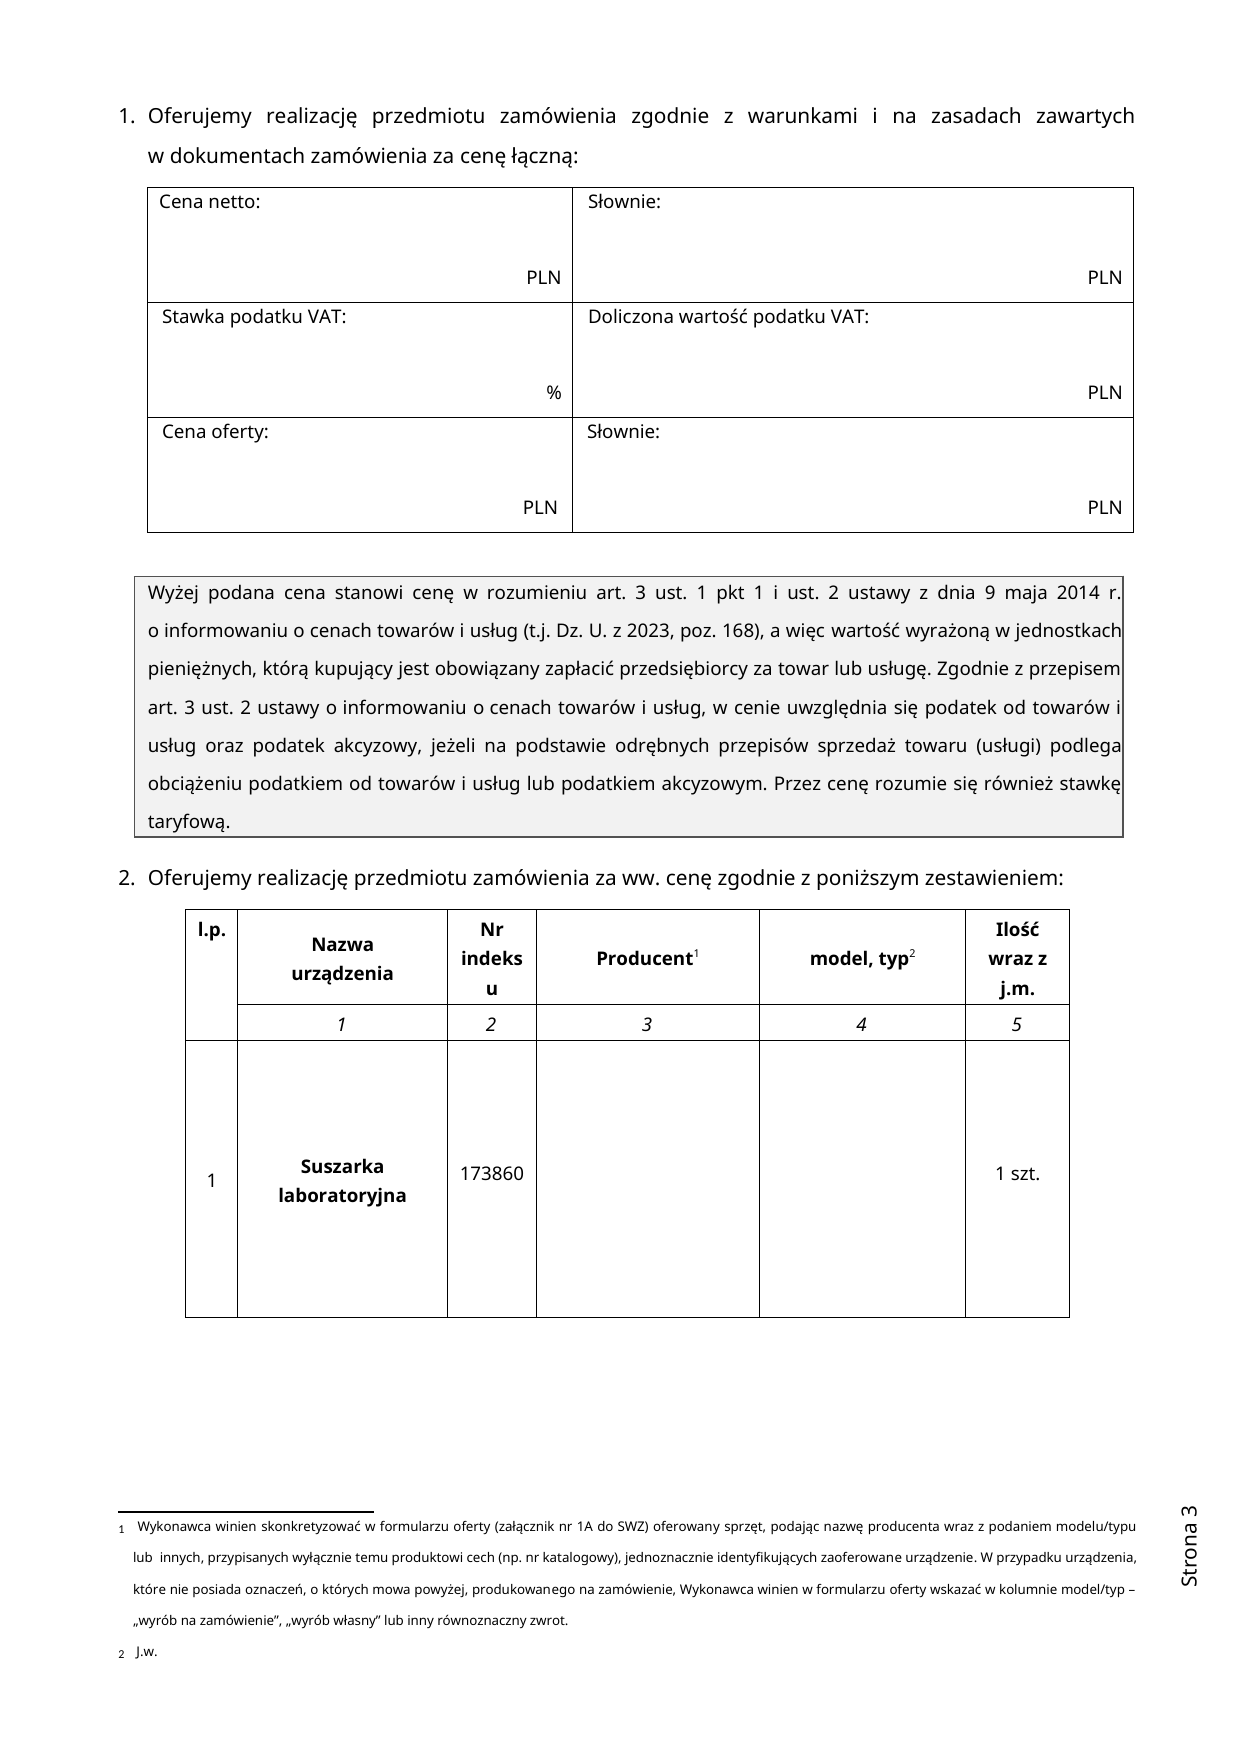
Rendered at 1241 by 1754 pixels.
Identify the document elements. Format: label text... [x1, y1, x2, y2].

table_cell 3 [537, 1005, 759, 1040]
table_cell 1 [186, 1041, 237, 1317]
table_header model, typ [760, 910, 965, 1004]
subtitle Oferujemy realizację przedmiotu zamówienia zgodnie z warunkami i na zasadach zawartych w dokumentach zamówienia za cenę łączną: [118, 101, 1137, 169]
table_header Słownie: PLN [573, 188, 1133, 302]
table_cell 5 [966, 1005, 1069, 1040]
table_cell 173860 [448, 1041, 536, 1317]
table_header Nazwa urządzenia [238, 910, 447, 1004]
table_cell 1 [238, 1005, 447, 1040]
table_cell [760, 1041, 965, 1317]
table_cell Doliczona wartość podatku VAT: PLN [573, 303, 1133, 417]
table_header Ilość wraz z j.m. [966, 910, 1069, 1004]
table_cell [537, 1041, 759, 1317]
table_cell 2 [448, 1005, 536, 1040]
subtitle Oferujemy realizację przedmiotu zamówienia za ww. cenę zgodnie z poniższym zestawieniem: [118, 863, 1137, 891]
table_header l.p. [186, 910, 237, 1040]
table_header Nr indeksu [448, 910, 536, 1004]
table_cell Cena oferty: PLN [148, 418, 572, 532]
table_cell 1 szt. [966, 1041, 1069, 1317]
table_cell 4 [760, 1005, 965, 1040]
table_cell Stawka podatku VAT: % [148, 303, 572, 417]
text Wyżej podana cena stanowi cenę w rozumieniu art. 3 ust. 1 pkt 1 i ust. 2 ustawy z dnia 9 maja 2014 r. o informowaniu o cenach towarów i usług (t.j. Dz. U. z 2023, poz. 168), a więc wartość wyrażoną w jednostkach pieniężnych, którą kupujący jest obowiązany zapłacić przedsiębiorcy za towar lub usługę. Zgodnie z przepisem art. 3 ust. 2 ustawy o informowaniu o cenach towarów i usług, w cenie uwzględnia się podatek od towarów i usług oraz podatek akcyzowy, jeżeli na podstawie odrębnych przepisów sprzedaż towaru (usługi) podlega obciążeniu podatkiem od towarów i usług lub podatkiem akcyzowym. Przez cenę rozumie się również stawkę taryfową. [135, 577, 1122, 836]
table_header Cena netto: PLN [148, 188, 572, 302]
table_cell Słownie: PLN [573, 418, 1133, 532]
table_cell Suszarka laboratoryjna [238, 1041, 447, 1317]
table_header Producent [537, 910, 759, 1004]
